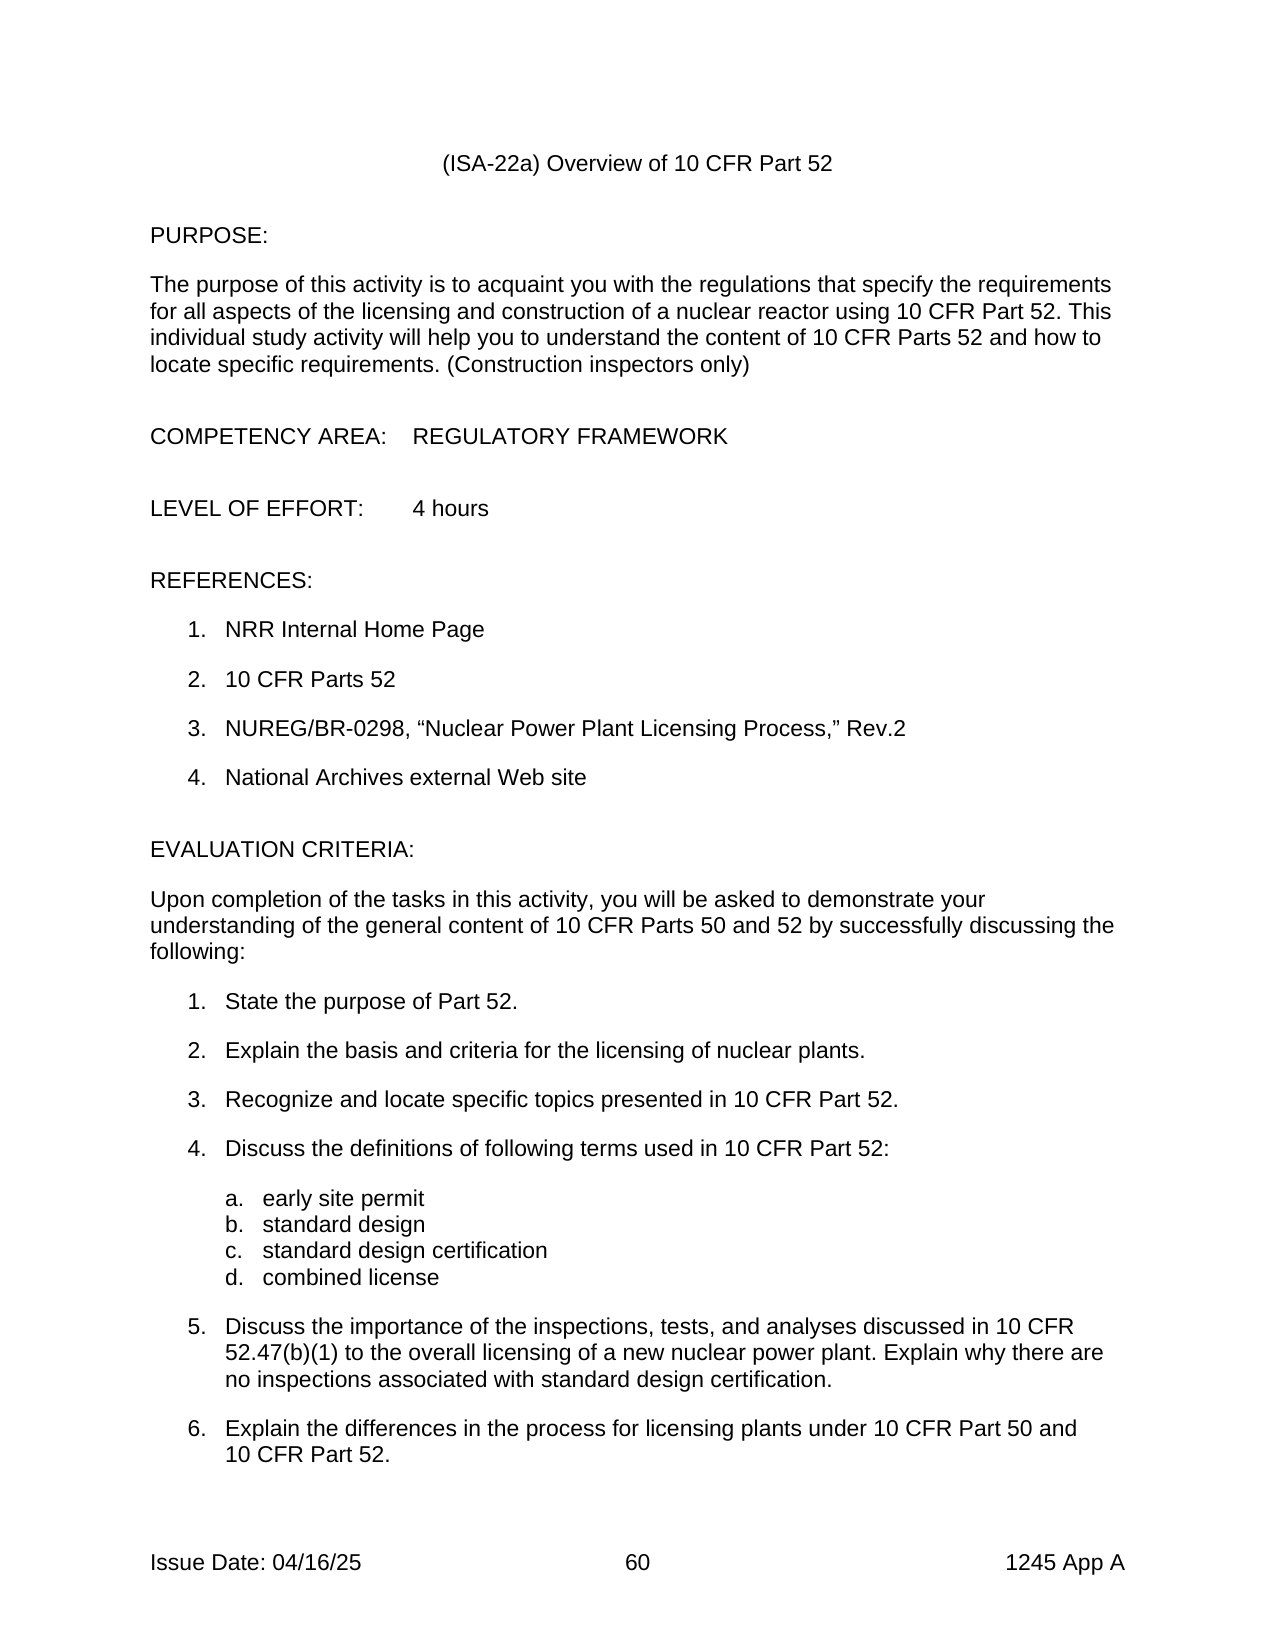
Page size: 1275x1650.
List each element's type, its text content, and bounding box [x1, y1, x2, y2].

subtitle EVALUATION CRITERIA: [150, 836, 1125, 863]
text Upon completion of the tasks in this activity, you will be asked to demonstrate your understanding of the general content of 10 CFR Parts 50 and 52 by successfully discussing the following: [150, 886, 1125, 965]
text (ISA-22a) Overview of 10 CFR Part 52 [150, 150, 1125, 176]
text The purpose of this activity is to acquaint you with the regulations that specify the requirements for all aspects of the licensing and construction of a nuclear reactor using 10 CFR Part 52. This individual study activity will help you to understand the content of 10 CFR Parts 52 and how to locate specific requirements. (Construction inspectors only) [150, 271, 1125, 377]
subtitle LEVEL OF EFFORT: 4 hours [150, 495, 1125, 521]
list NRR Internal Home Page [187, 616, 1125, 643]
list 10 CFR Parts 52 [187, 666, 1125, 692]
list Discuss the definitions of following terms used in 10 CFR Part 52: [187, 1135, 1125, 1162]
list combined license [225, 1264, 1125, 1290]
list National Archives external Web site [187, 764, 1125, 791]
list NUREG/BR-0298, “Nuclear Power Plant Licensing Process,” Rev.2 [187, 715, 1125, 741]
list early site permit [225, 1185, 1125, 1211]
subtitle PURPOSE: [150, 222, 1125, 248]
subtitle COMPETENCY AREA: REGULATORY FRAMEWORK [150, 423, 1125, 449]
list standard design certification [225, 1237, 1125, 1264]
list Recognize and locate specific topics presented in 10 CFR Part 52. [187, 1086, 1125, 1112]
list State the purpose of Part 52. [187, 988, 1125, 1014]
list Explain the differences in the process for licensing plants under 10 CFR Part 50 and 10 CFR Part 52. [187, 1415, 1125, 1468]
list Discuss the importance of the inspections, tests, and analyses discussed in 10 CFR 52.47(b)(1) to the overall licensing of a new nuclear power plant. Explain why there are no inspections associated with standard design certification. [187, 1313, 1125, 1392]
list standard design [225, 1211, 1125, 1237]
subtitle REFERENCES: [150, 567, 1125, 593]
list Explain the basis and criteria for the licensing of nuclear plants. [187, 1037, 1125, 1063]
